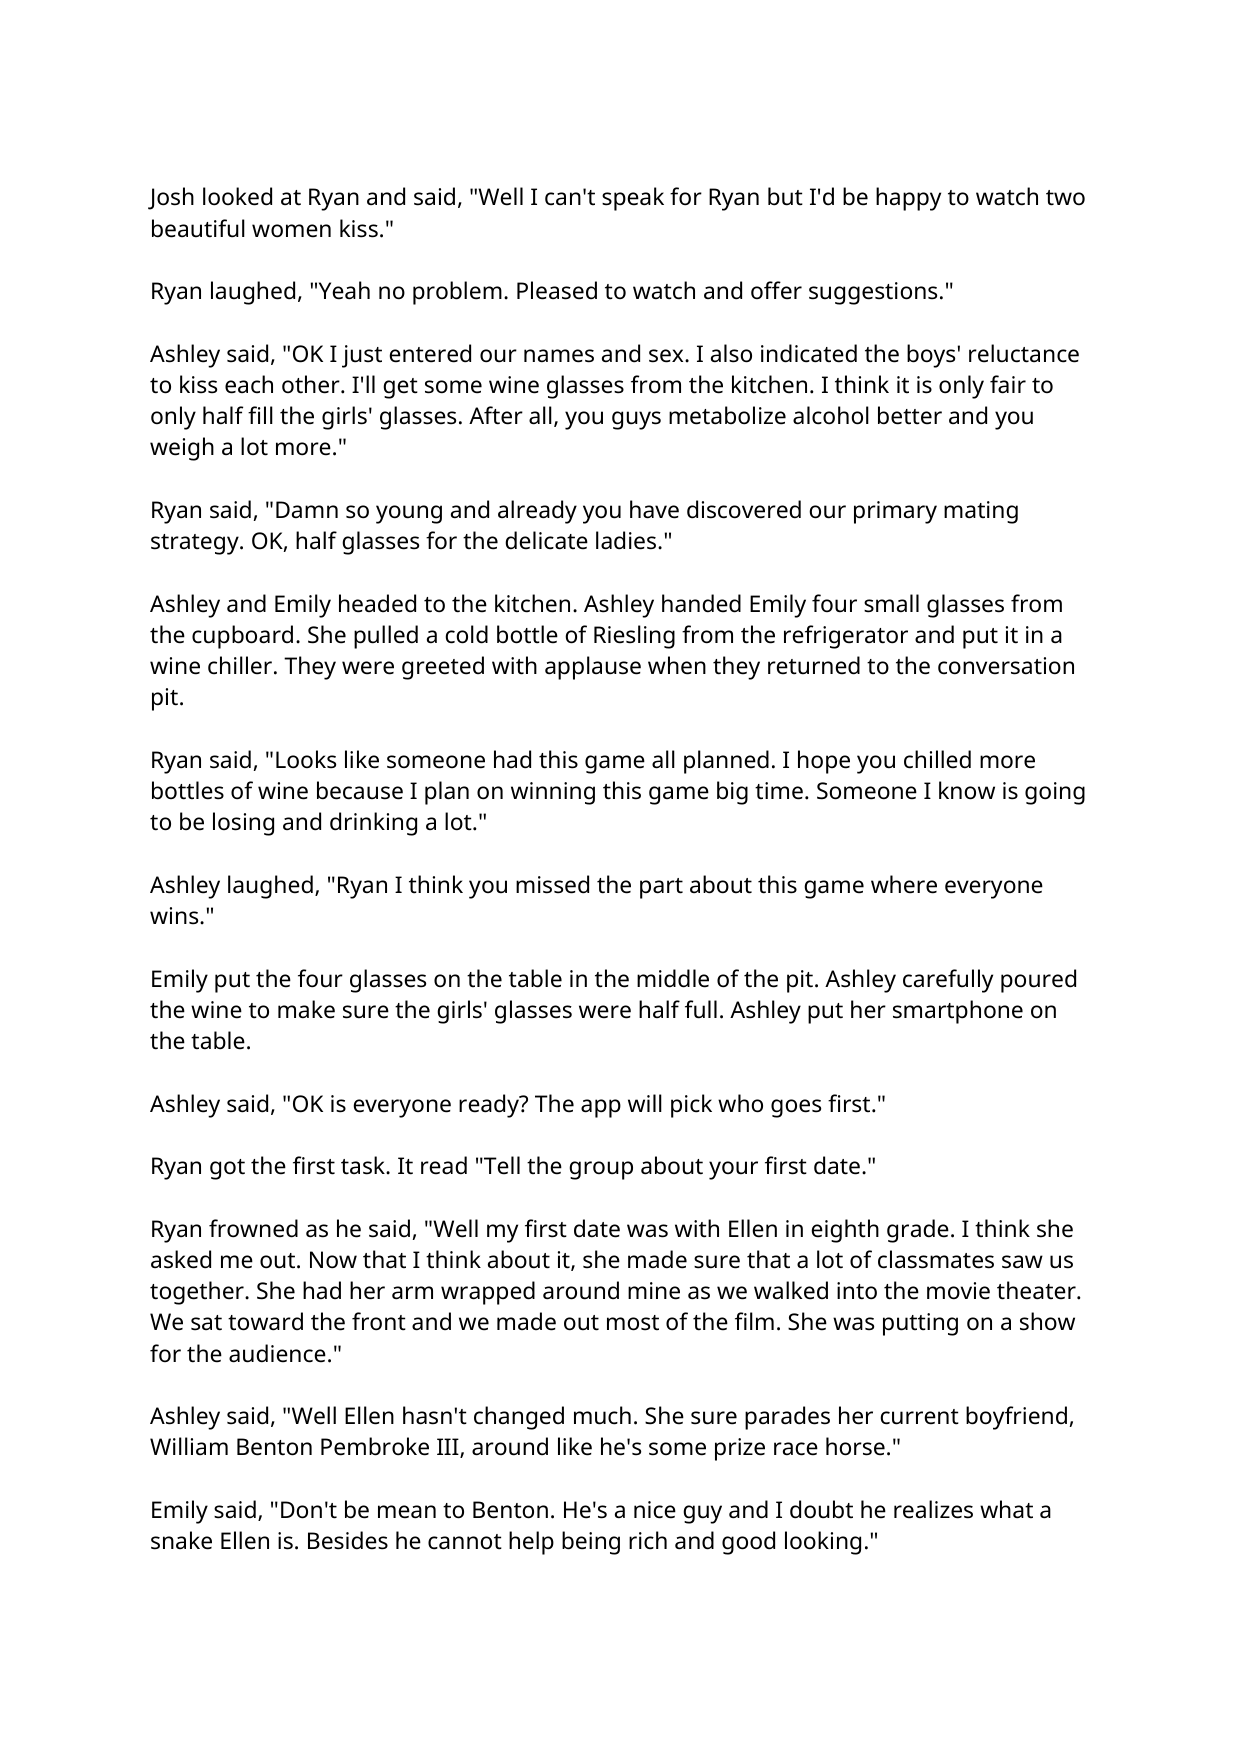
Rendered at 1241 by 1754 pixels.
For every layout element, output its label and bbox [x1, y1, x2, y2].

text [150, 150, 1090, 1587]
